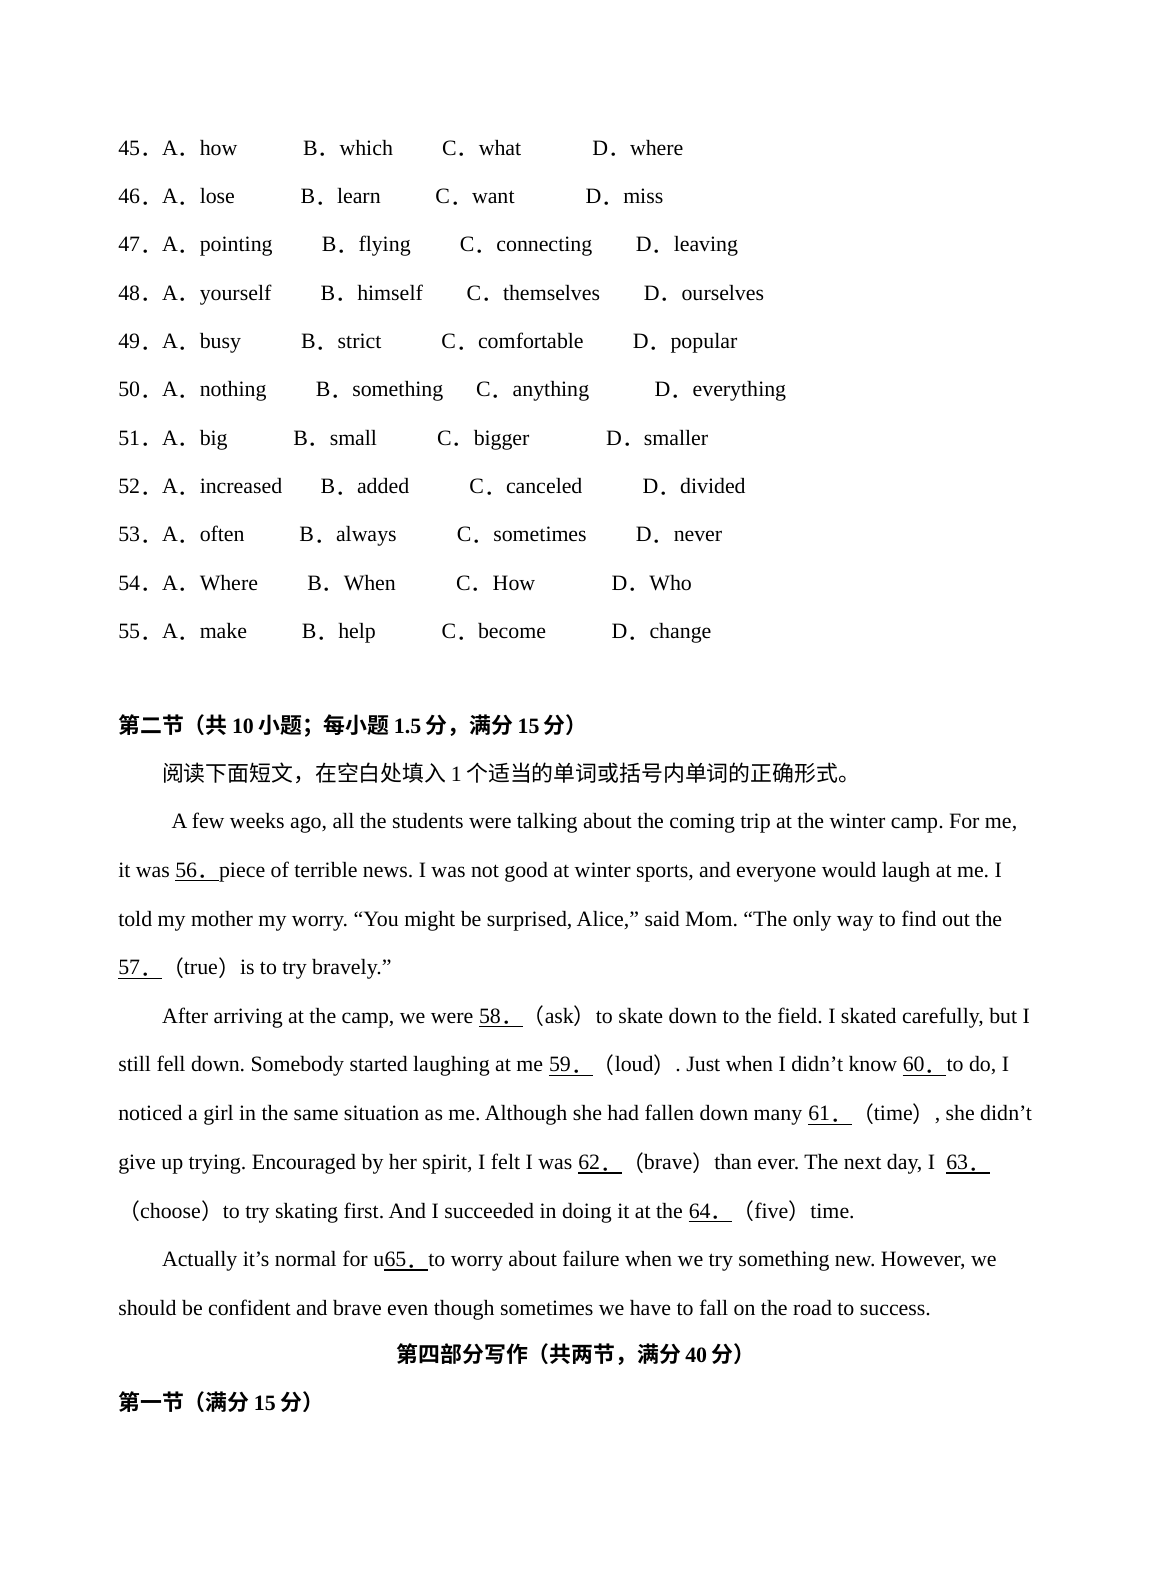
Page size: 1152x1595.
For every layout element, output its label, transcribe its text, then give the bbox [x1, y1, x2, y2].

text 第一节（满分15分） [118, 1384, 1033, 1417]
text 51．A．big B．small C．bigger D．smaller [118, 421, 1033, 453]
text 50．A．nothing B．something C．anything D．everything [118, 373, 1033, 405]
text 52．A．increased B．added C．canceled D．divided [118, 469, 1033, 502]
text 阅读下面短文，在空白处填入1个适当的单词或括号内单词的正确形式。 [118, 756, 1033, 788]
text 45．A．how B．which C．what D．where [118, 131, 1033, 163]
text After arriving at the camp, we were 58．（ask）to skate down to the field. I skated carefully, but I still fell down. Somebody started laughing at me 59．（loud）. Just when I didn’t know 60．to do, I noticed a girl in the same situation as me. Although she had fallen down many 61．（time）, she didn’t give up trying. Encouraged by her spirit, I felt I was 62．（brave）than ever. The next day, I 63．（choose）to try skating first. And I succeeded in doing it at the 64．（five）time. [118, 999, 1033, 1226]
text 49．A．busy B．strict C．comfortable D．popular [118, 324, 1033, 357]
text 53．A．often B．always C．sometimes D．never [118, 518, 1033, 550]
text 47．A．pointing B．flying C．connecting D．leaving [118, 228, 1033, 260]
text 54．A．Where B．When C．How D．Who [118, 566, 1033, 598]
text 55．A．make B．help C．become D．change [118, 614, 1033, 647]
text 第二节（共10小题；每小题1.5分，满分15分） [118, 708, 1033, 740]
text 46．A．lose B．learn C．want D．miss [118, 179, 1033, 212]
text A few weeks ago, all the students were talking about the coming trip at the winter camp. For me, it was 56．piece of terrible news. I was not good at winter sports, and everyone would laugh at me. I told my mother my worry. “You might be surprised, Alice,” said Mom. “The only way to find out the 57．（true）is to try bravely.” [118, 804, 1033, 983]
text Actually it’s normal for u65．to worry about failure when we try something new. However, we should be confident and brave even though sometimes we have to fall on the road to success. [118, 1242, 1033, 1323]
text 48．A．yourself B．himself C．themselves D．ourselves [118, 276, 1033, 308]
text 第四部分写作（共两节，满分40分） [118, 1336, 1033, 1369]
